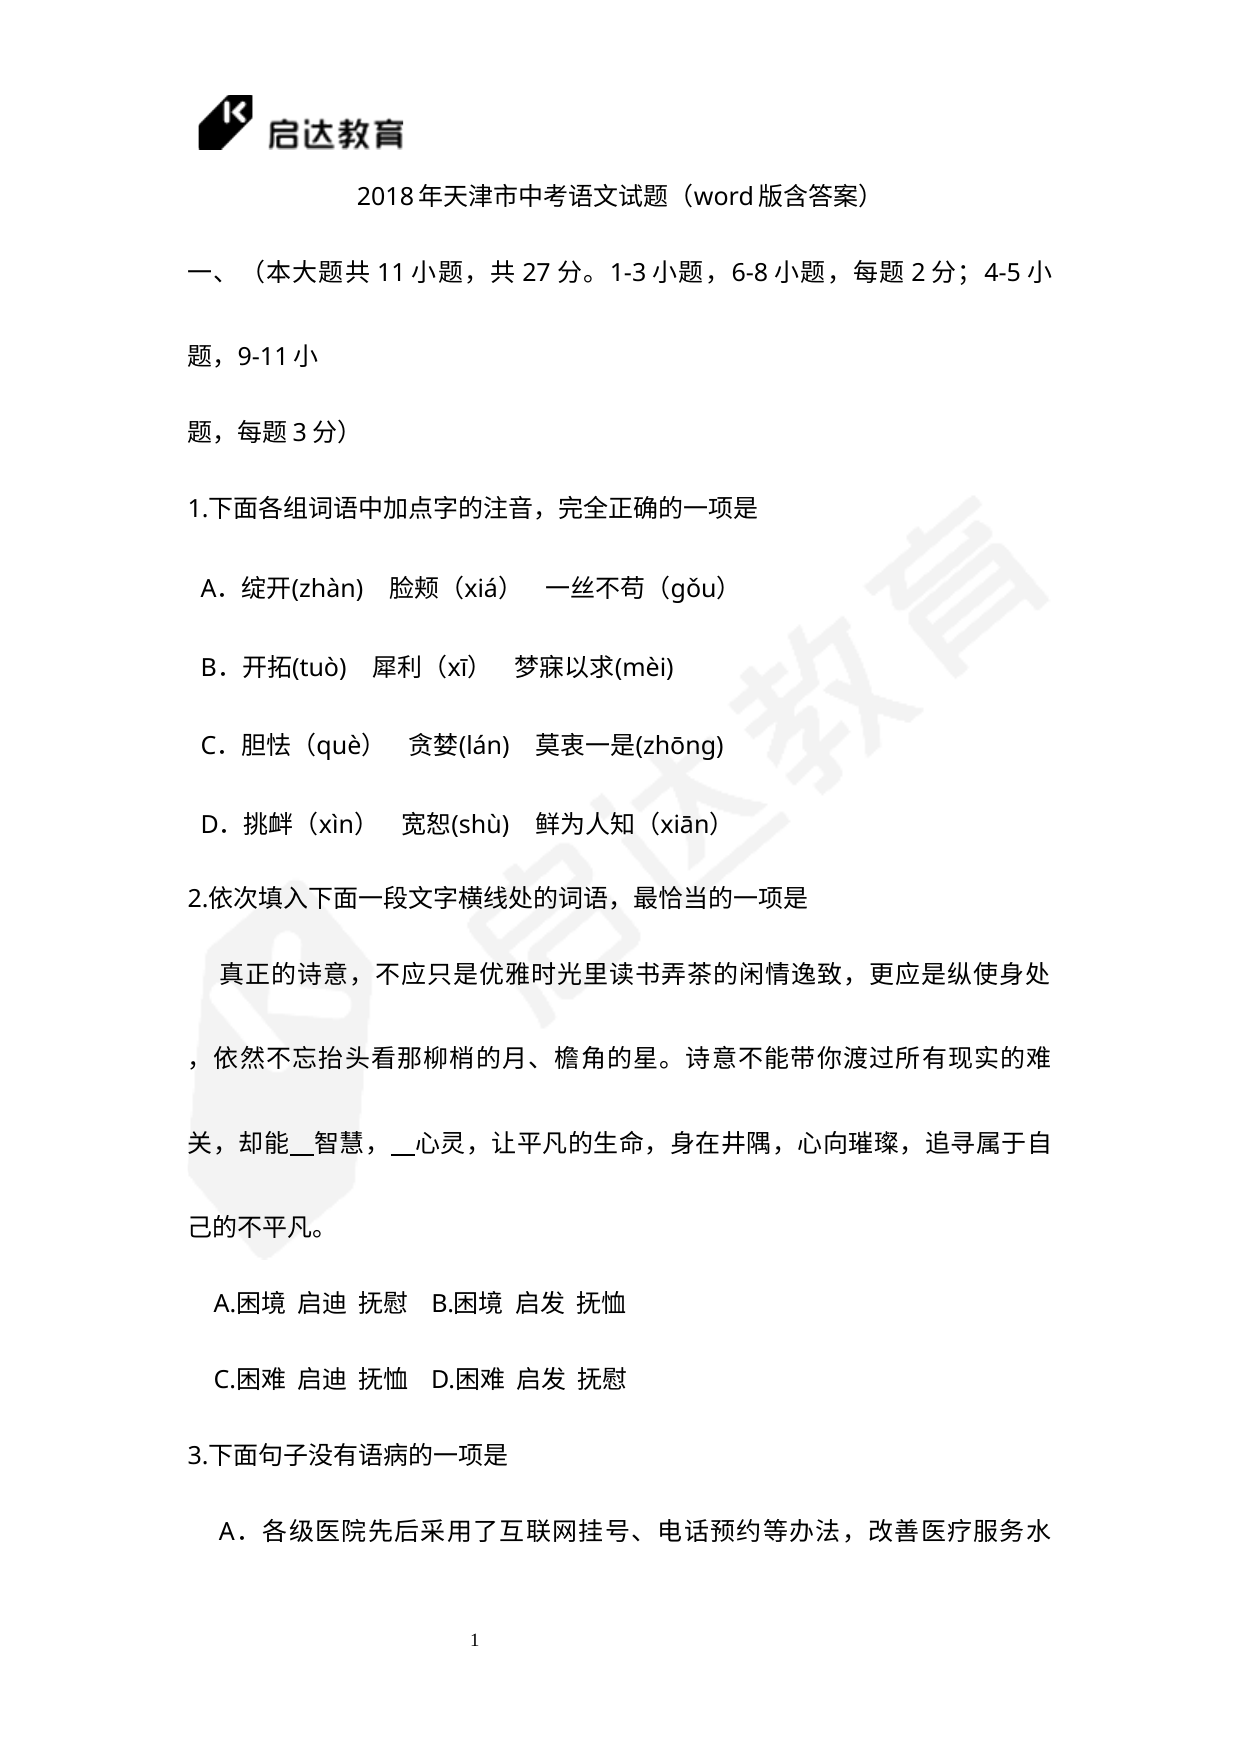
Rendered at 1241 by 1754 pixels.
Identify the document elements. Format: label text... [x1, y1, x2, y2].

text 1.下面各组词语中加点字的注音，完全正确的一项是 [187, 474, 1053, 539]
text A．各级医院先后采用了互联网挂号、电话预约等办法，改善医疗服务水平。 [187, 1497, 1053, 1562]
text A．绽开(zhàn) 脸颊（xiá） 一丝不苟（gǒu） [187, 550, 1053, 615]
text A.困境 启迪 抚慰 B.困境 启发 抚恤 [187, 1269, 1053, 1334]
text C.困难 启迪 抚恤 D.困难 启发 抚慰 [187, 1345, 1053, 1410]
text D．挑衅（xìn） 宽恕(shù) 鲜为人知（xiān） [187, 785, 1053, 850]
text 真正的诗意，不应只是优雅时光里读书弄茶的闲情逸致，更应是纵使身处 ，依然不忘抬头看那柳梢的月、檐角的星。诗意不能带你渡过所有现实的难关，却能 智慧， 心灵，让平凡的生命，身在井隅，心向璀璨，追寻属于自己的不平凡。 [187, 940, 1053, 1258]
text B．开拓(tuò) 犀利（xī） 梦寐以求(mèi) [187, 628, 1053, 693]
text 2.依次填入下面一段文字横线处的词语，最恰当的一项是 [187, 864, 1053, 929]
text 一、（本大题共11小题，共27分。1-3小题，6-8小题，每题2分；4-5小题，9-11小 [187, 238, 1053, 387]
text 3.下面句子没有语病的一项是 [187, 1421, 1053, 1486]
text C．胆怯（què） 贪婪(lán) 莫衷一是(zhōng) [187, 707, 1053, 772]
picture [198, 95, 404, 150]
text 题，每题3分） [187, 398, 1053, 463]
text 2018年天津市中考语文试题（word版含答案） [187, 162, 1053, 227]
